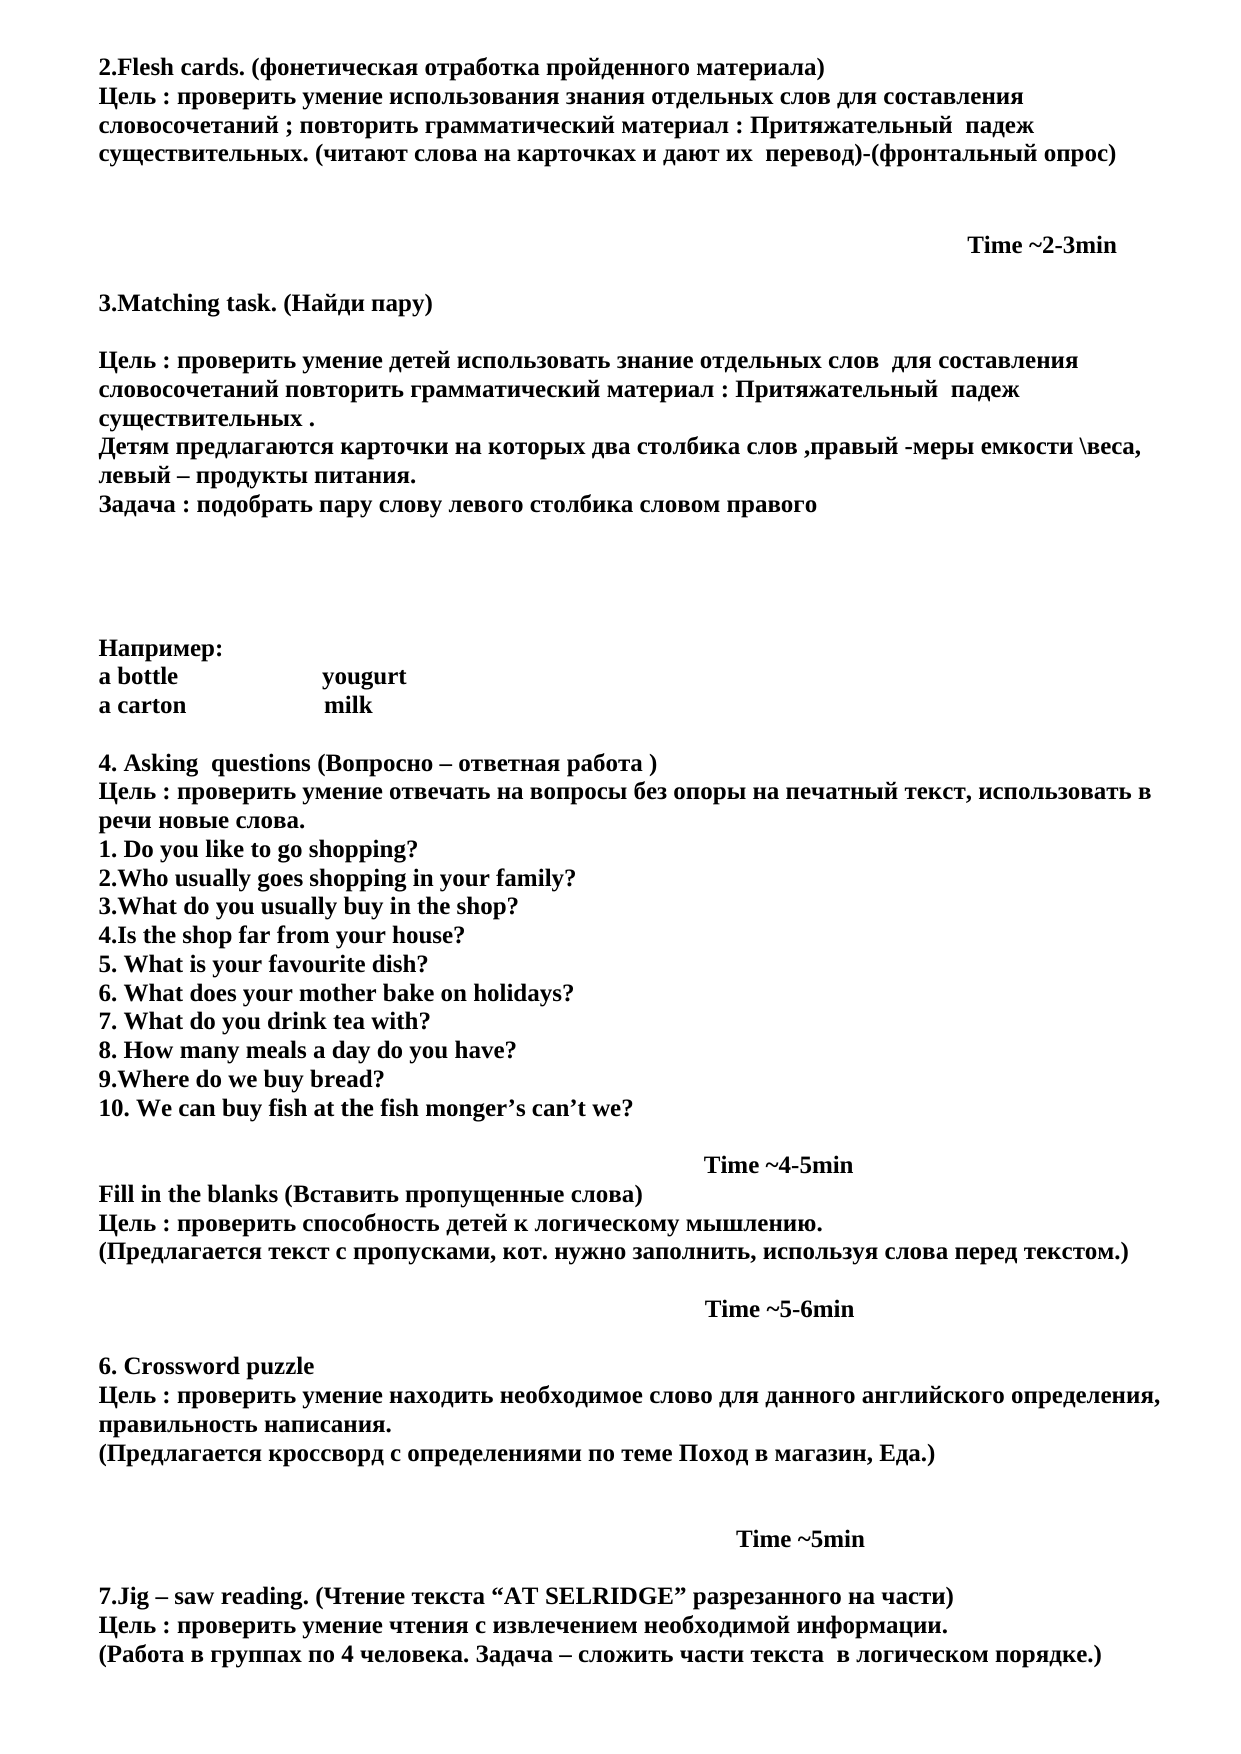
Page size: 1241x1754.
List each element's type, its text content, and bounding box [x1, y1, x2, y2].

text Time ~4-5min [98, 1150, 1169, 1179]
text 9.Where do we buy bread? [98, 1064, 1169, 1093]
text 6. Crossword puzzle [98, 1351, 1169, 1380]
text Time ~2-3min [98, 230, 1169, 259]
text 4.Is the shop far from your house? [98, 920, 1169, 949]
text Цель : проверить умение находить необходимое слово для данного английского определения, правильность написания. [98, 1380, 1169, 1438]
text (Предлагается текст с пропусками, кот. нужно заполнить, используя слова перед текстом.) [98, 1236, 1169, 1265]
text 2.Who usually goes shopping in your family? [98, 863, 1169, 891]
text 10. We can buy fish at the fish monger’s can’t we? [98, 1093, 1169, 1121]
text Цель : проверить умение отвечать на вопросы без опоры на печатный текст, использовать в речи новые слова. [98, 776, 1169, 834]
text (Работа в группах по 4 человека. Задача – сложить части текста в логическом порядке.) [98, 1639, 1169, 1668]
text Цель : проверить умение чтения с извлечением необходимой информации. [98, 1610, 1169, 1639]
text Цель : проверить умение использования знания отдельных слов для составления словосочетаний ; повторить грамматический материал : Притяжательный падеж существительных. (читают слова на карточках и дают их перевод)-(фронтальный опрос) [98, 81, 1169, 167]
text 1. Do you like to go shopping? [98, 834, 1169, 863]
text (Предлагается кроссворд с определениями по теме Поход в магазин, Еда.) [98, 1438, 1169, 1466]
text 4. Asking questions (Вопросно – ответная работа ) [98, 748, 1169, 776]
text Задача : подобрать пару слову левого столбика словом правого [98, 489, 1169, 518]
text Цель : проверить способность детей к логическому мышлению. [98, 1208, 1169, 1236]
text 7.Jig – saw reading. (Чтение текста “AT SELRIDGE” разрезанного на части) [98, 1581, 1169, 1610]
text 8. How many meals a day do you have? [98, 1035, 1169, 1064]
text a bottle yougurt [98, 661, 1169, 690]
text a carton milk [98, 690, 1169, 719]
text 2.Flesh cards. (фонетическая отработка пройденного материала) [98, 52, 1169, 81]
text Детям предлагаются карточки на которых два столбика слов ,правый -меры емкости \веса, левый – продукты питания. [98, 431, 1169, 489]
text Например: [98, 633, 1169, 661]
text 7. What do you drink tea with? [98, 1006, 1169, 1035]
text 3.What do you usually buy in the shop? [98, 891, 1169, 920]
text 5. What is your favourite dish? [98, 949, 1169, 978]
text 6. What does your mother bake on holidays? [98, 978, 1169, 1006]
text Fill in the blanks (Вставить пропущенные слова) [98, 1179, 1169, 1208]
text Time ~5-6min [98, 1294, 1169, 1323]
text Time ~5min [98, 1524, 1169, 1553]
text 3.Matching task. (Найди пару) [98, 288, 1169, 316]
text Цель : проверить умение детей использовать знание отдельных слов для составления словосочетаний повторить грамматический материал : Притяжательный падеж существительных . [98, 345, 1169, 431]
